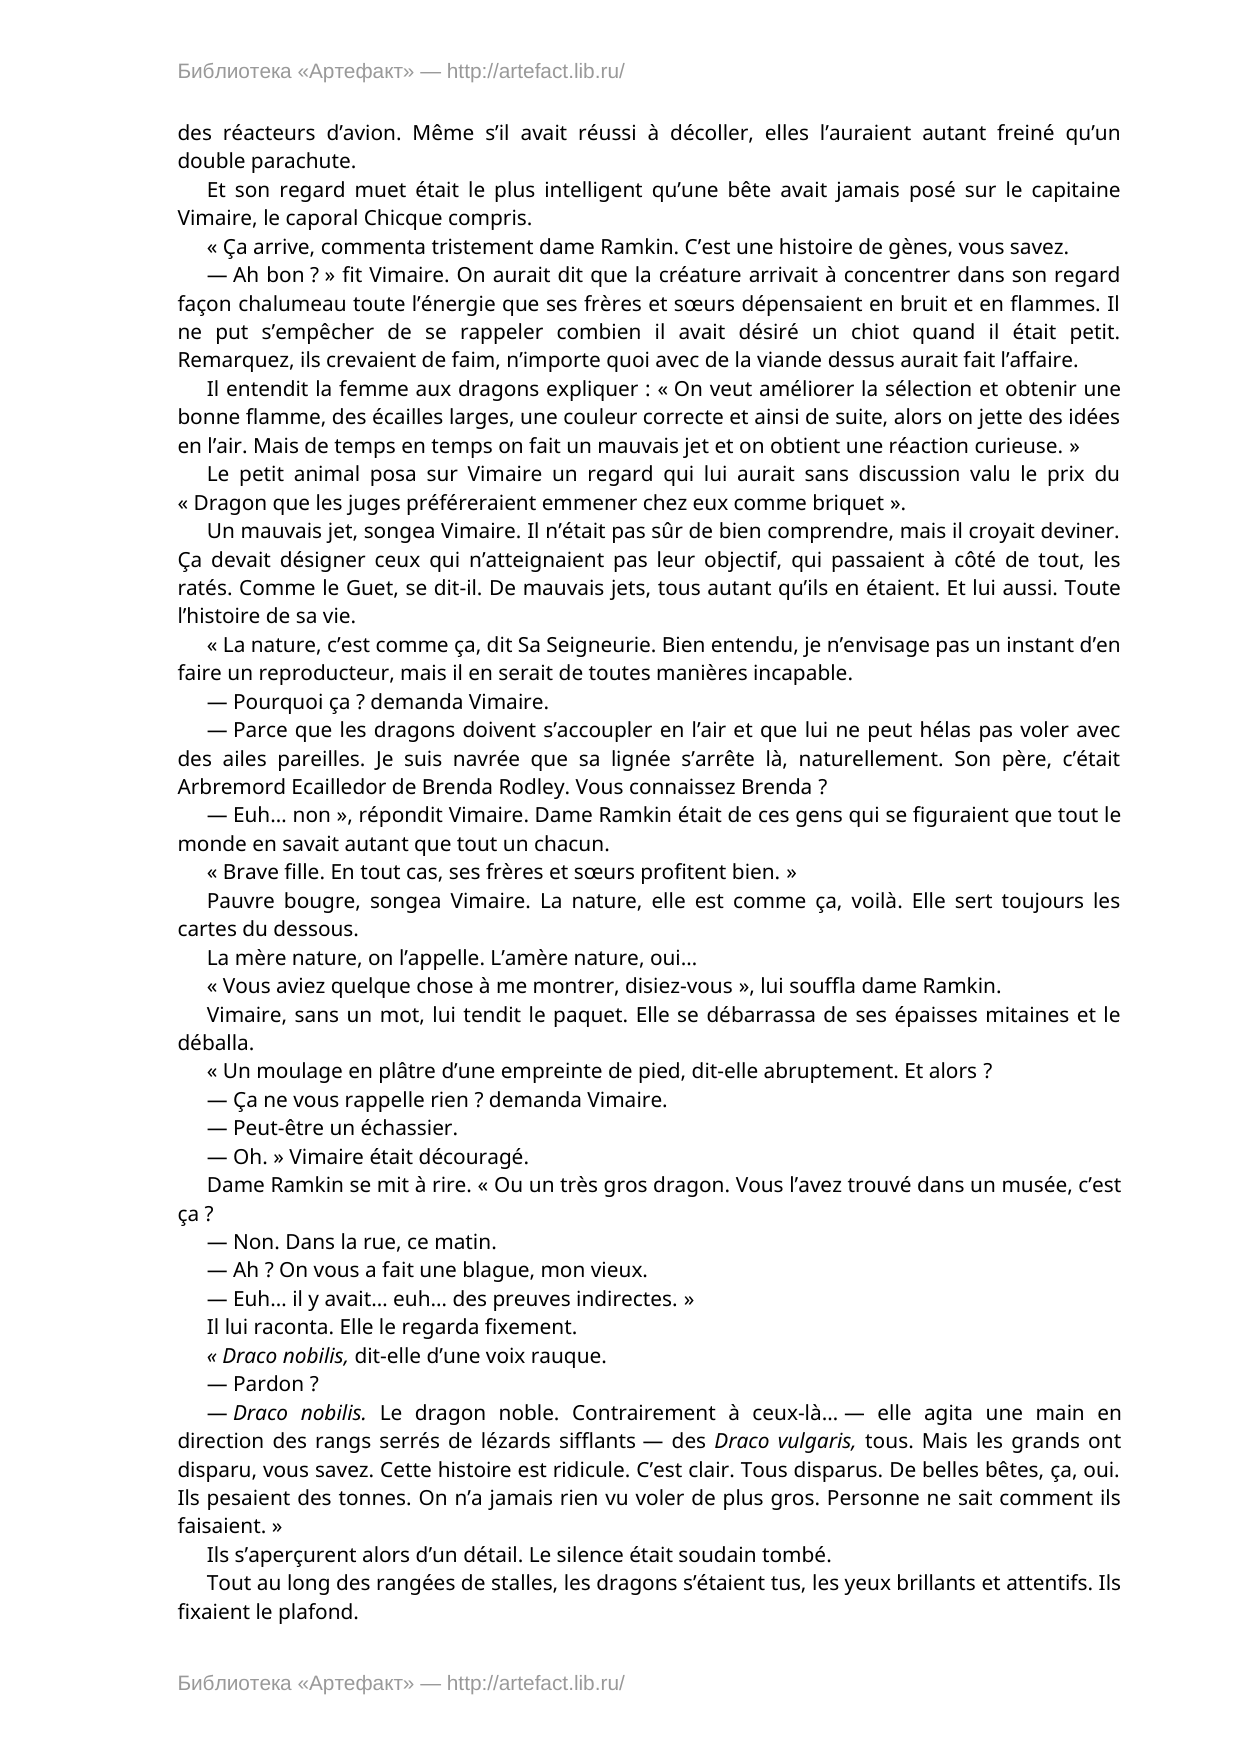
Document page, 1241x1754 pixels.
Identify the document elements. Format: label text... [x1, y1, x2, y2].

text « Vous aviez quelque chose à me montrer, disiez-vous », lui souffla dame Ramkin. [177, 971, 1122, 1000]
text — Ah ? On vous a fait une blague, mon vieux. [177, 1256, 1122, 1284]
text Dame Ramkin se mit à rire. « Ou un très gros dragon. Vous l’avez trouvé dans un musée, c’est ça ? [177, 1170, 1122, 1227]
text — Ça ne vous rappelle rien ? demanda Vimaire. [177, 1085, 1122, 1113]
text Il entendit la femme aux dragons expliquer : « On veut améliorer la sélection et obtenir une bonne flamme, des écailles larges, une couleur correcte et ainsi de suite, alors on jette des idées en l’air. Mais de temps en temps on fait un mauvais jet et on obtient une réaction curieuse. » [177, 374, 1122, 459]
text Ils s’aperçurent alors d’un détail. Le silence était soudain tombé. [177, 1540, 1122, 1568]
text — Oh. » Vimaire était découragé. [177, 1142, 1122, 1170]
text Vimaire, sans un mot, lui tendit le paquet. Elle se débarrassa de ses épaisses mitaines et le déballa. [177, 1000, 1122, 1057]
text « Draco nobilis, dit-elle d’une voix rauque. [177, 1341, 1122, 1369]
text — Pardon ? [177, 1369, 1122, 1398]
text — Parce que les dragons doivent s’accoupler en l’air et que lui ne peut hélas pas voler avec des ailes pareilles. Je suis navrée que sa lignée s’arrête là, naturellement. Son père, c’était Arbremord Ecailledor de Brenda Rodley. Vous connaissez Brenda ? [177, 715, 1122, 801]
text Il lui raconta. Elle le regarda fixement. [177, 1312, 1122, 1341]
text « Un moulage en plâtre d’une empreinte de pied, dit-elle abruptement. Et alors ? [177, 1057, 1122, 1085]
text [177, 118, 1122, 175]
text « La nature, c’est comme ça, dit Sa Seigneurie. Bien entendu, je n’envisage pas un instant d’en faire un reproducteur, mais il en serait de toutes manières incapable. [177, 630, 1122, 687]
text Et son regard muet était le plus intelligent qu’une bête avait jamais posé sur le capitaine Vimaire, le caporal Chicque compris. [177, 175, 1122, 232]
text — Draco nobilis. Le dragon noble. Contrairement à ceux-là… — elle agita une main en direction des rangs serrés de lézards sifflants — des Draco vulgaris, tous. Mais les grands ont disparu, vous savez. Cette histoire est ridicule. C’est clair. Tous disparus. De belles bêtes, ça, oui. Ils pesaient des tonnes. On n’a jamais rien vu voler de plus gros. Personne ne sait comment ils faisaient. » [177, 1398, 1122, 1540]
text La mère nature, on l’appelle. L’amère nature, oui… [177, 943, 1122, 971]
text Tout au long des rangées de stalles, les dragons s’étaient tus, les yeux brillants et attentifs. Ils fixaient le plafond. [177, 1568, 1122, 1625]
text — Euh… non », répondit Vimaire. Dame Ramkin était de ces gens qui se figuraient que tout le monde en savait autant que tout un chacun. [177, 801, 1122, 857]
text « Ça arrive, commenta tristement dame Ramkin. C’est une histoire de gènes, vous savez. [177, 232, 1122, 260]
text — Euh… il y avait… euh… des preuves indirectes. » [177, 1284, 1122, 1312]
text Le petit animal posa sur Vimaire un regard qui lui aurait sans discussion valu le prix du « Dragon que les juges préféreraient emmener chez eux comme briquet ». [177, 459, 1122, 516]
text — Peut-être un échassier. [177, 1113, 1122, 1142]
text — Non. Dans la rue, ce matin. [177, 1227, 1122, 1256]
text Pauvre bougre, songea Vimaire. La nature, elle est comme ça, voilà. Elle sert toujours les cartes du dessous. [177, 886, 1122, 943]
text « Brave fille. En tout cas, ses frères et sœurs profitent bien. » [177, 857, 1122, 886]
text — Ah bon ? » fit Vimaire. On aurait dit que la créature arrivait à concentrer dans son regard façon chalumeau toute l’énergie que ses frères et sœurs dépensaient en bruit et en flammes. Il ne put s’empêcher de se rappeler combien il avait désiré un chiot quand il était petit. Remarquez, ils crevaient de faim, n’importe quoi avec de la viande dessus aurait fait l’affaire. [177, 260, 1122, 374]
text Un mauvais jet, songea Vimaire. Il n’était pas sûr de bien comprendre, mais il croyait deviner. Ça devait désigner ceux qui n’atteignaient pas leur objectif, qui passaient à côté de tout, les ratés. Comme le Guet, se dit-il. De mauvais jets, tous autant qu’ils en étaient. Et lui aussi. Toute l’histoire de sa vie. [177, 516, 1122, 630]
text — Pourquoi ça ? demanda Vimaire. [177, 687, 1122, 715]
